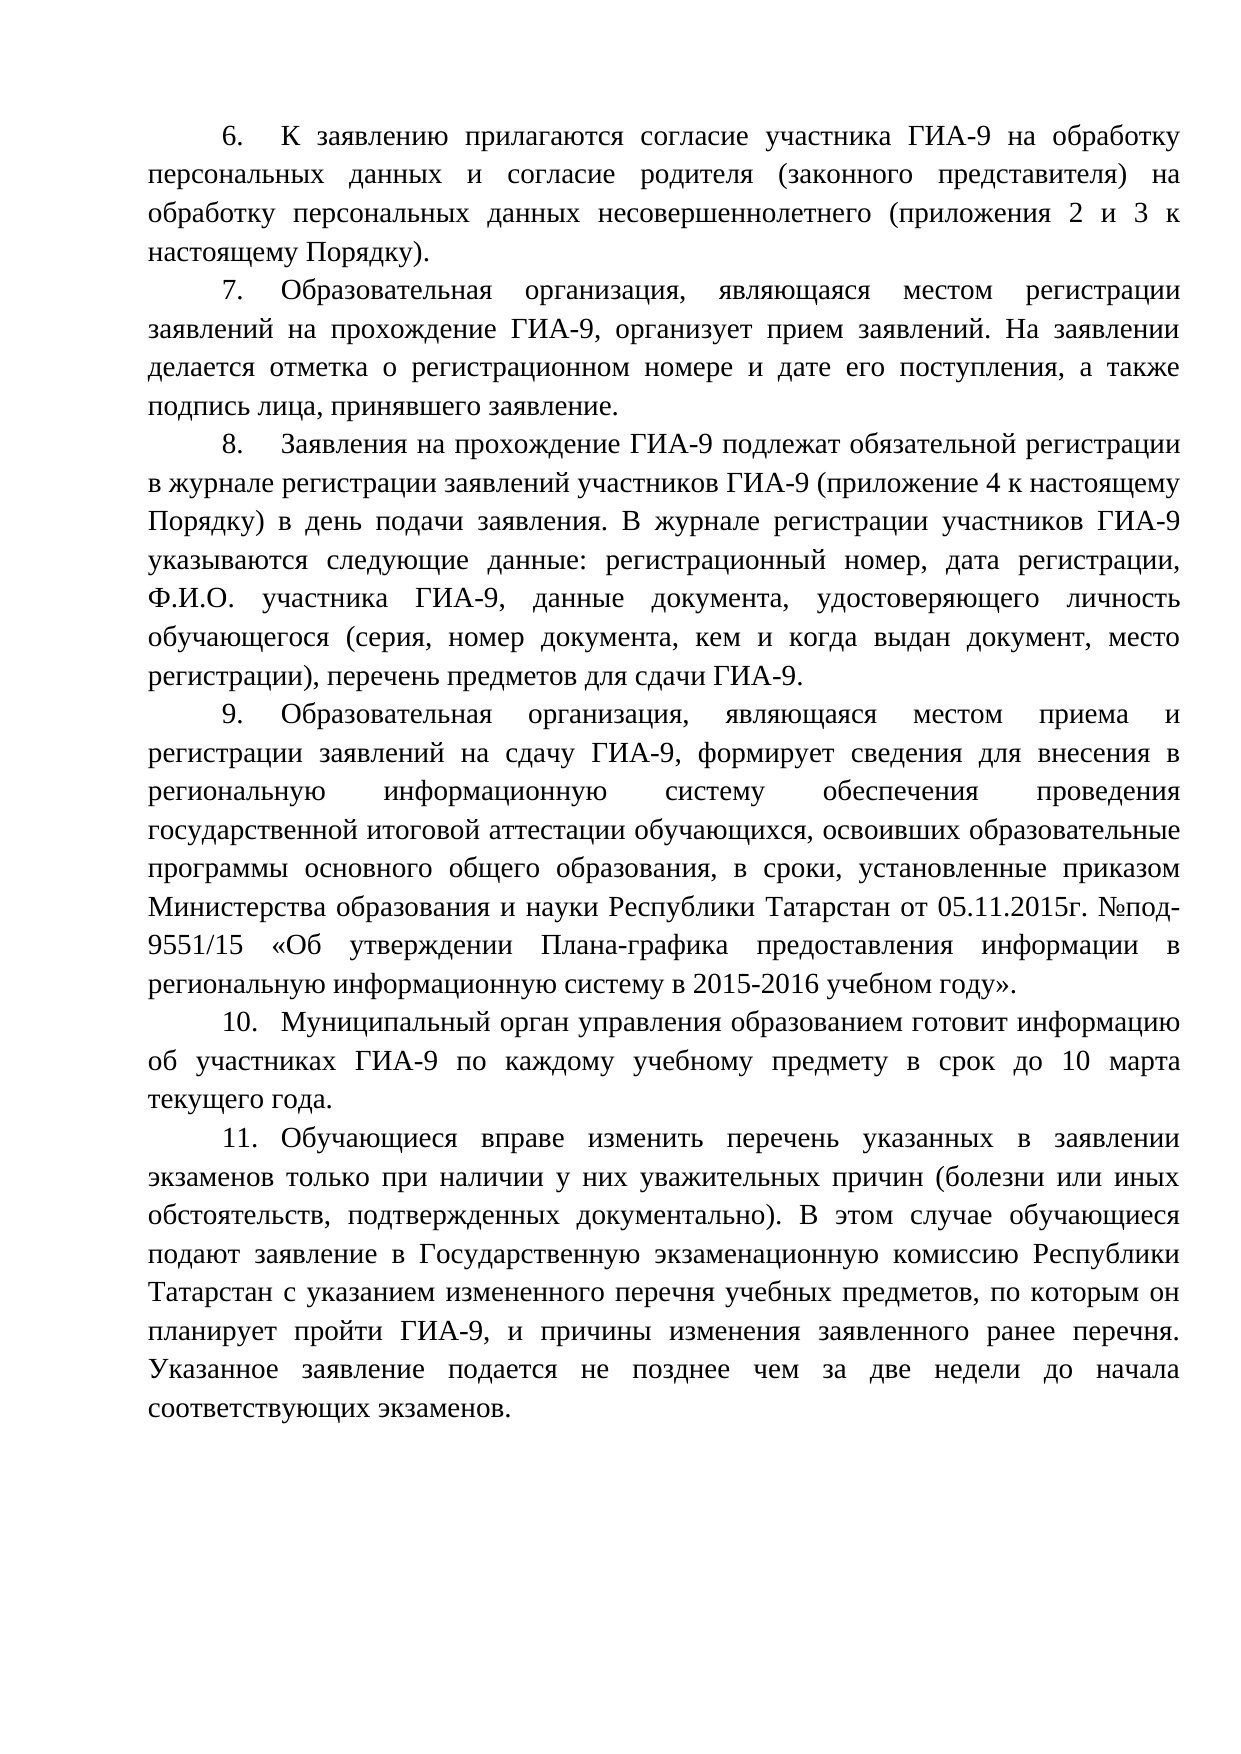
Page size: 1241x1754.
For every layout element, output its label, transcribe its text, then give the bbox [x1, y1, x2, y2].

list Муниципальный орган управления образованием готовит информацию об участниках ГИА-9 по каждому учебному предмету в срок до 10 марта текущего года. [148, 1004, 1181, 1115]
list Заявления на прохождение ГИА-9 подлежат обязательной регистрации в журнале регистрации заявлений участников ГИА-9 (приложение 4 к настоящему Порядку) в день подачи заявления. В журнале регистрации участников ГИА-9 указываются следующие данные: регистрационный номер, дата регистрации, Ф.И.О. участника ГИА-9, данные документа, удостоверяющего личность обучающегося (серия, номер документа, кем и когда выдан документ, место регистрации), перечень предметов для сдачи ГИА-9. [148, 426, 1181, 691]
list Образовательная организация, являющаяся местом приема и регистрации заявлений на сдачу ГИА-9, формирует сведения для внесения в региональную информационную систему обеспечения проведения государственной итоговой аттестации обучающихся, освоивших образовательные программы основного общего образования, в сроки, установленные приказом Министерства образования и науки Республики Татарстан от 05.11.2015г. №под-9551/15 «Об утверждении Плана-графика предоставления информации в региональную информационную систему в 2015-2016 учебном году». [148, 696, 1181, 999]
list Обучающиеся вправе изменить перечень указанных в заявлении экзаменов только при наличии у них уважительных причин (болезни или иных обстоятельств, подтвержденных документально). В этом случае обучающиеся подают заявление в Государственную экзаменационную комиссию Республики Татарстан с указанием измененного перечня учебных предметов, по которым он планирует пройти ГИА-9, и причины изменения заявленного ранее перечня. Указанное заявление подается не позднее чем за две недели до начала соответствующих экзаменов. [148, 1120, 1181, 1423]
list К заявлению прилагаются согласие участника ГИА-9 на обработку персональных данных и согласие родителя (законного представителя) на обработку персональных данных несовершеннолетнего (приложения 2 и 3 к настоящему Порядку). [148, 118, 1181, 267]
list Образовательная организация, являющаяся местом регистрации заявлений на прохождение ГИА-9, организует прием заявлений. На заявлении делается отметка о регистрационном номере и дате его поступления, а также подпись лица, принявшего заявление. [148, 272, 1181, 421]
